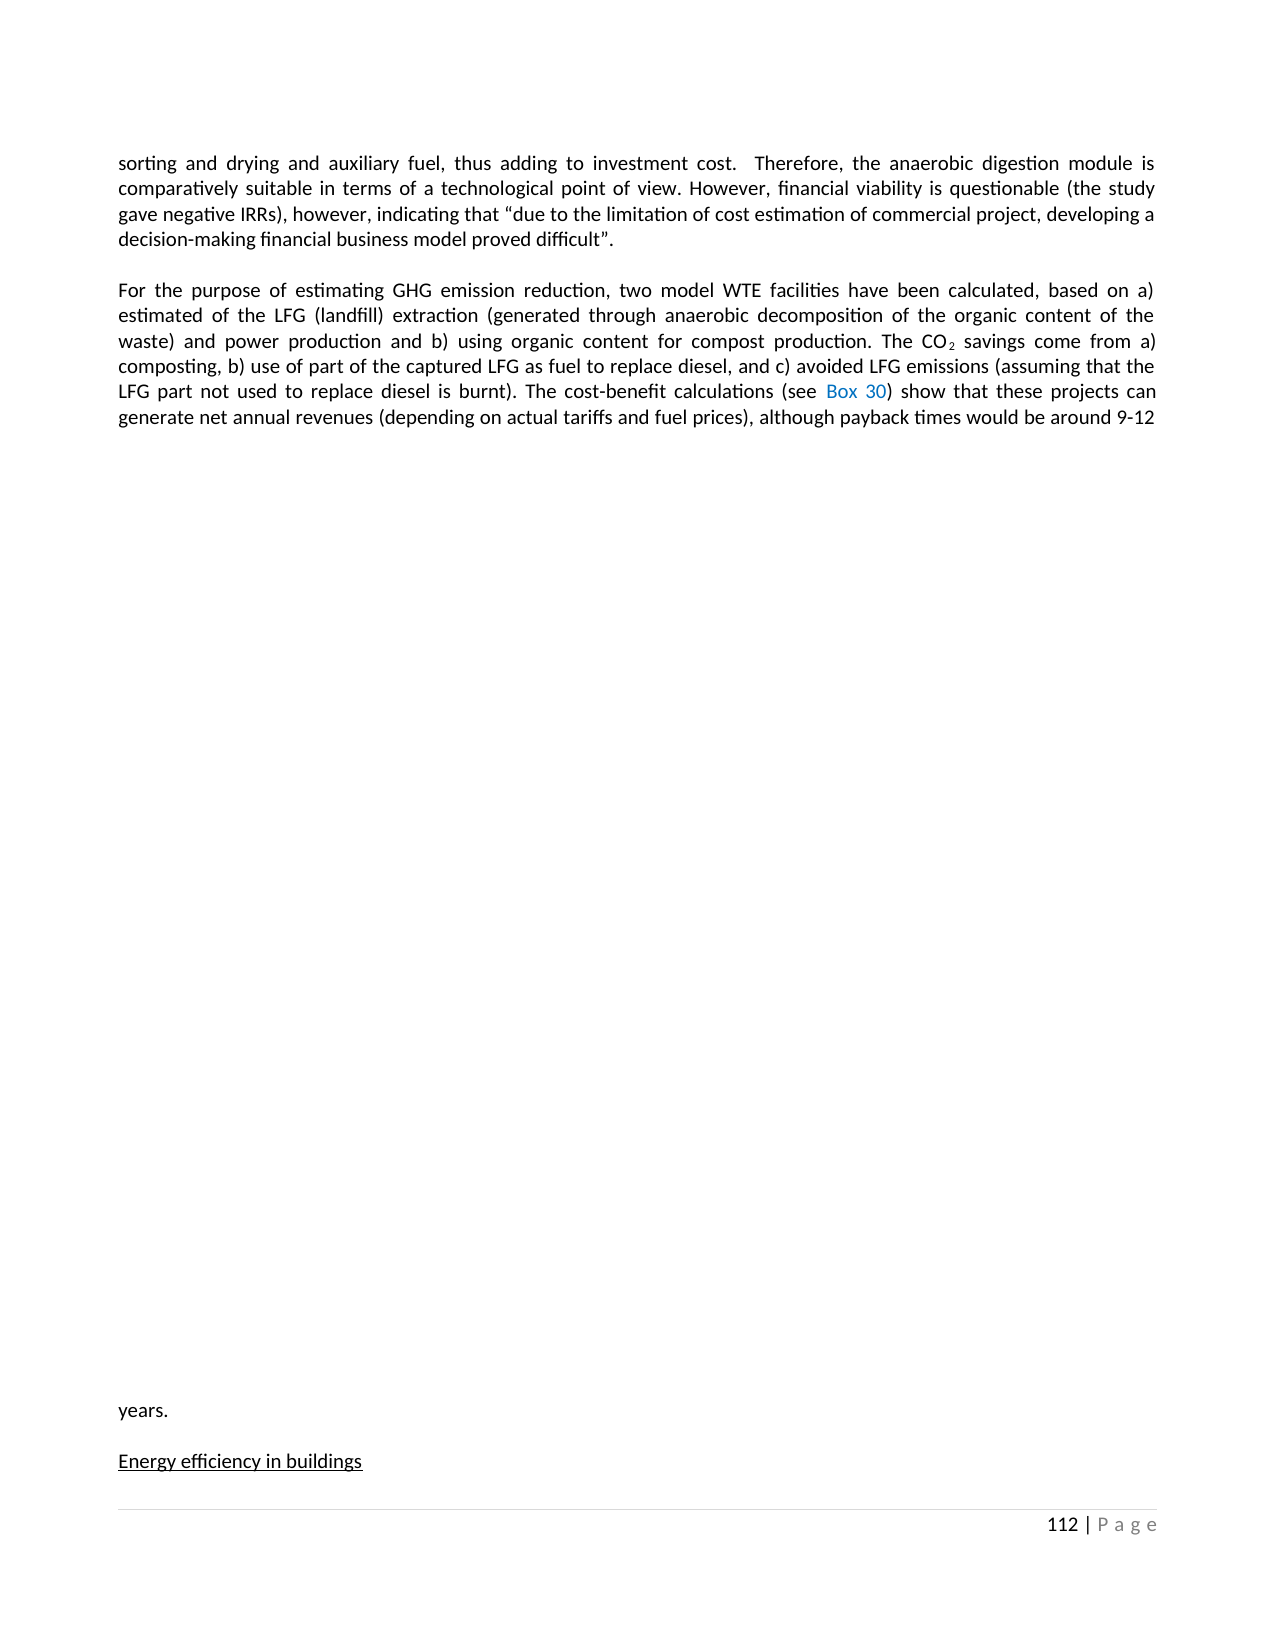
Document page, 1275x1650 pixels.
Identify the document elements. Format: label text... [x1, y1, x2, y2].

text Energy efficiency in buildings [118, 1448, 1157, 1474]
text A proposal was submitted to the CDM Executive Board for a composting facility (USD 6.5 million investment, processing 700 tons of waste a day and generate 488 kilotons of CO2 over an 8-yr period) and waste-to-electricity (USD 3.5 million, generating generate 990 kilotons of CO2 over an 8-year period, at 3-6 MW generation capacity) at Dhaka’s Matuail landfill, developed by Waste Concern with a Dutch investor, World Wide Recycling Ltd. However, the projects never reached the implementation stage. A recent study on was carried out by the UNDP/GEF SREPGen Project on the possibilities for WTE in six municipalities, Mymensingh, Cox‟s Bazar, Sirajganj, Dinajpur, Habiganj and Jessore, in which two options are considered to convert, i.e. gasification of organic waste, and anaerobic digestion, and use the captured gas to generate power. The detailed analysis It has been shown in this study that efficient waste management and treatment systems not only allow to reduce the peak emission by a factor of 1.5 to 6.7 but also allows to reduce drastically and on a long-term basis the quantity of GHG released into the atmosphere. It further concludes that the mixed MSW may be too wet, associated with a too low calorific value to be incinerated or gasified properly, requiring a pre-treatment step involving sorting and drying and auxiliary fuel, thus adding to investment cost. Therefore, the anaerobic digestion module is comparatively suitable in terms of a technological point of view. However, financial viability is questionable (the study gave negative IRRs), however, indicating that “due to the limitation of cost estimation of commercial project, developing a decision-making financial business model proved difficult”. [118, 150, 1157, 252]
text For the purpose of estimating GHG emission reduction, two model WTE facilities have been calculated, based on a) estimated of the LFG (landfill) extraction (generated through anaerobic decomposition of the organic content of the waste) and power production and b) using organic content for compost production. The CO2 savings come from a) composting, b) use of part of the captured LFG as fuel to replace diesel, and c) avoided LFG emissions (assuming that the LFG part not used to replace diesel is burnt). The cost-benefit calculations (see Box 30) show that these projects can generate net annual revenues (depending on actual tariffs and fuel prices), although payback times would be around 9-12 years. [118, 277, 1157, 1423]
